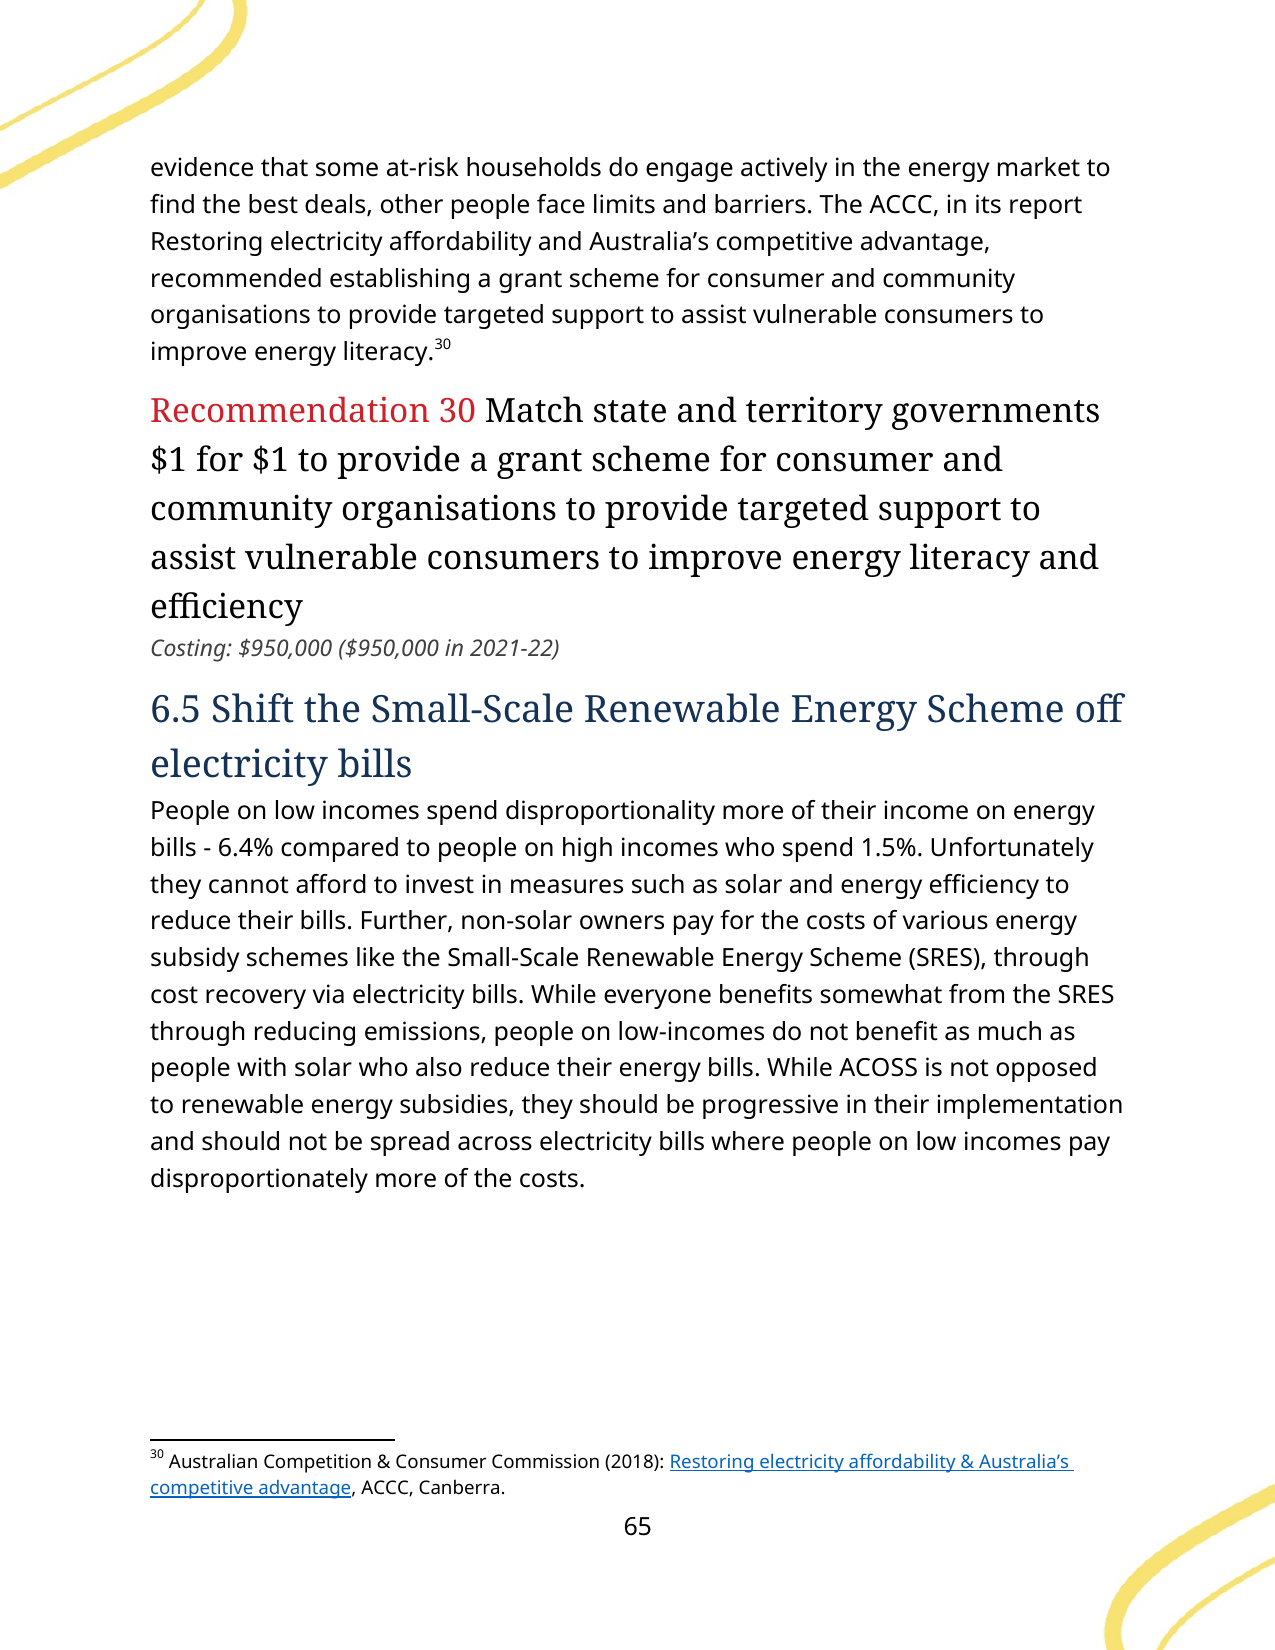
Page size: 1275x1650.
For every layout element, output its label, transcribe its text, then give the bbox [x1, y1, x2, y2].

subtitle 6.5 Shift the Small-Scale Renewable Energy Scheme off electricity bills [150, 682, 1125, 789]
text People on low incomes spend disproportionality more of their income on energy bills - 6.4% compared to people on high incomes who spend 1.5%. Unfortunately they cannot afford to invest in measures such as solar and energy efficiency to reduce their bills. Further, non-solar owners pay for the costs of various energy subsidy schemes like the Small-Scale Renewable Energy Scheme (SRES), through cost recovery via electricity bills. While everyone benefits somewhat from the SRES through reducing emissions, people on low-incomes do not benefit as much as people with solar who also reduce their energy bills. While ACOSS is not opposed to renewable energy subsidies, they should be progressive in their implementation and should not be spread across electricity bills where people on low incomes pay disproportionately more of the costs. [150, 793, 1125, 1194]
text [150, 150, 1125, 368]
text Costing: $950,000 ($950,000 in 2021-22) [150, 632, 1125, 663]
subtitle Recommendation 30 Match state and territory governments $1 for $1 to provide a grant scheme for consumer and community organisations to provide targeted support to assist vulnerable consumers to improve energy literacy and efficiency [150, 387, 1125, 628]
picture [0, 0, 1275, 1650]
